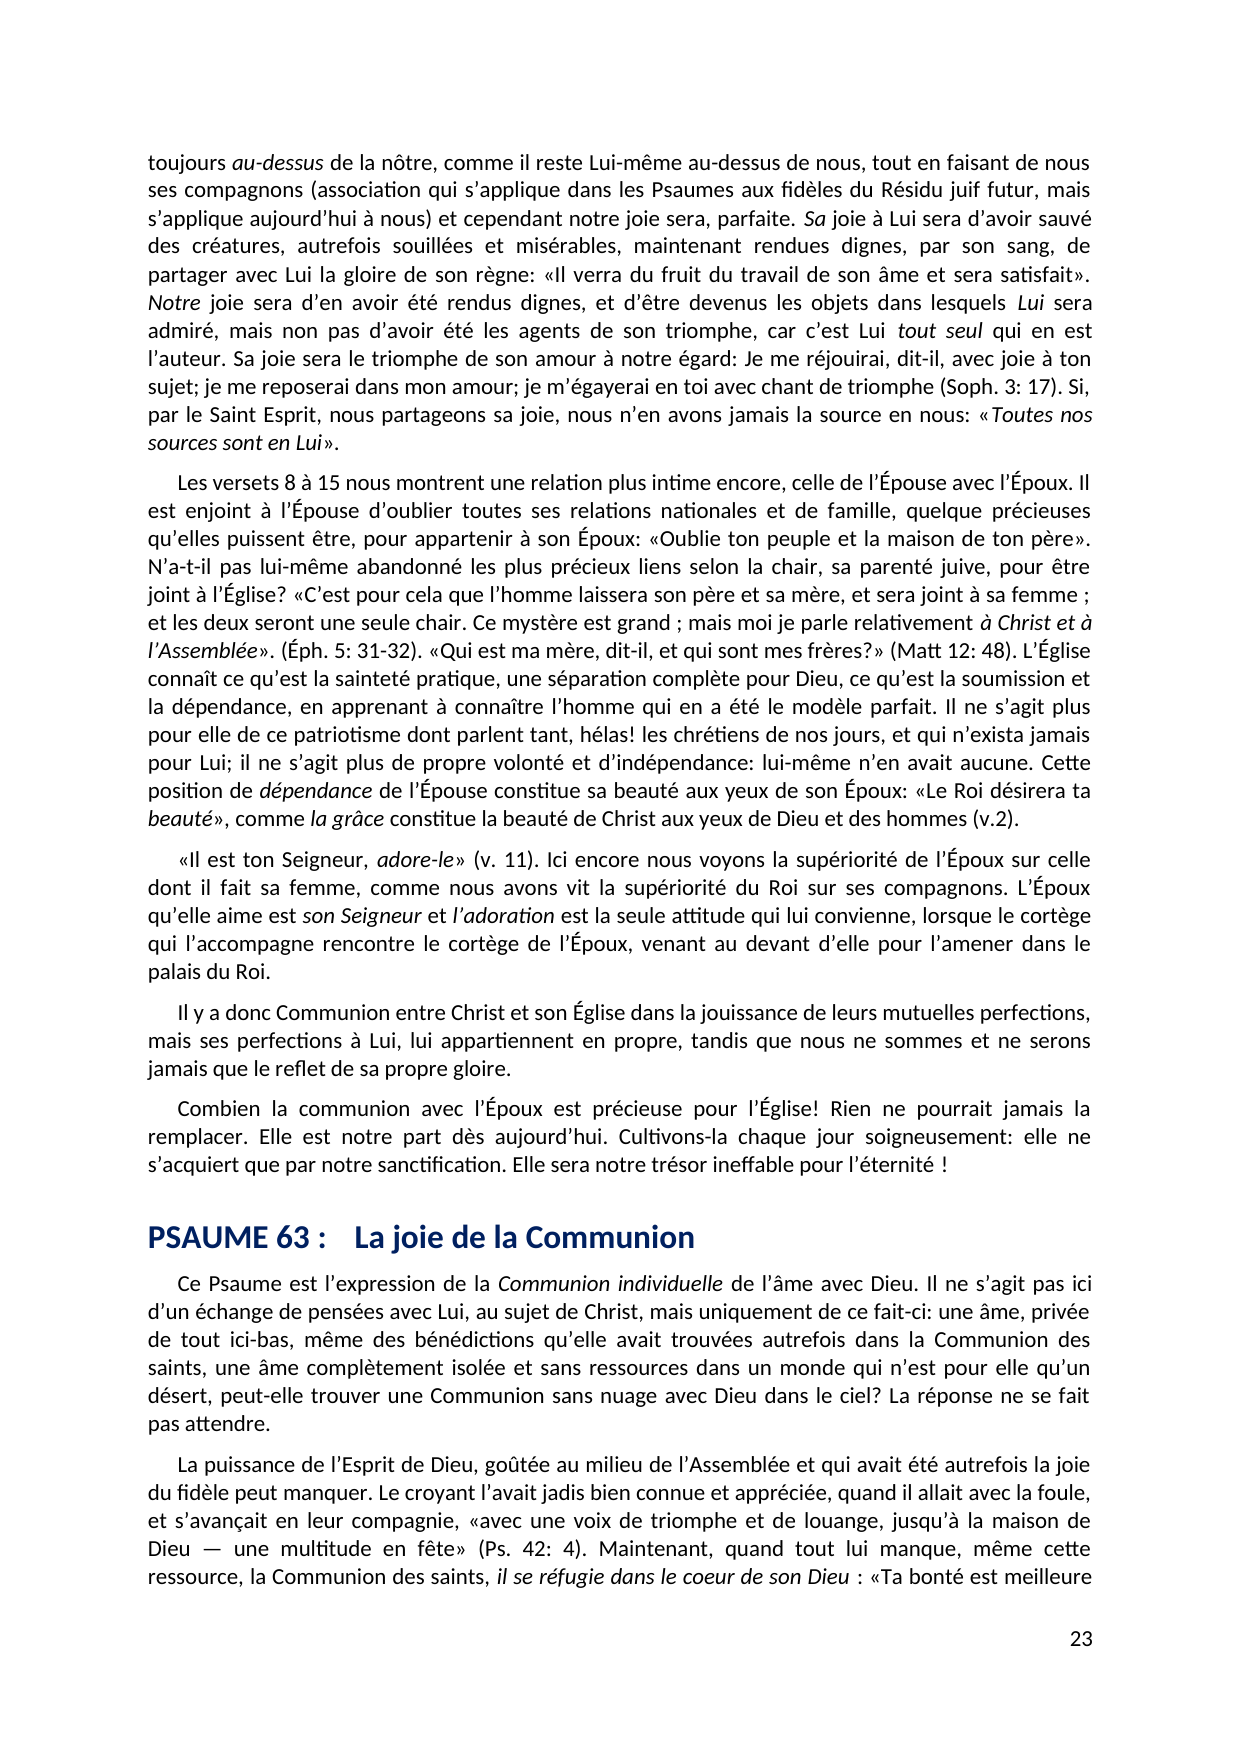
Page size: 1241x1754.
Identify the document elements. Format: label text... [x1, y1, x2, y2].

text Les versets 8 à 15 nous montrent une relation plus intime encore, celle de l’Épouse avec l’Époux. Il est enjoint à l’Épouse d’oublier toutes ses relations nationales et de famille, quelque précieuses qu’elles puissent être, pour appartenir à son Époux: «Oublie ton peuple et la maison de ton père». N’a-t-il pas lui-même abandonné les plus précieux liens selon la chair, sa parenté juive, pour être joint à l’Église? «C’est pour cela que l’homme laissera son père et sa mère, et sera joint à sa femme ; et les deux seront une seule chair. Ce mystère est grand ; mais moi je parle relativement à Christ et à l’Assemblée». (Éph. 5: 31-32). «Qui est ma mère, dit-il, et qui sont mes frères?» (Matt 12: 48). L’Église connaît ce qu’est la sainteté pratique, une séparation complète pour Dieu, ce qu’est la soumission et la dépendance, en apprenant à connaître l’homme qui en a été le modèle parfait. Il ne s’agit plus pour elle de ce patriotisme dont parlent tant, hélas! les chrétiens de nos jours, et qui n’exista jamais pour Lui; il ne s’agit plus de propre volonté et d’indépendance: lui-même n’en avait aucune. Cette position de dépendance de l’Épouse constitue sa beauté aux yeux de son Époux: «Le Roi désirera ta beauté», comme la grâce constitue la beauté de Christ aux yeux de Dieu et des hommes (v.2). [148, 468, 1093, 833]
text Ce Psaume est l’expression de la Communion individuelle de l’âme avec Dieu. Il ne s’agit pas ici d’un échange de pensées avec Lui, au sujet de Christ, mais uniquement de ce fait-ci: une âme, privée de tout ici-bas, même des bénédictions qu’elle avait trouvées autrefois dans la Communion des saints, une âme complètement isolée et sans ressources dans un monde qui n’est pour elle qu’un désert, peut-elle trouver une Communion sans nuage avec Dieu dans le ciel? La réponse ne se fait pas attendre. [148, 1269, 1093, 1437]
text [148, 1450, 1093, 1590]
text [148, 148, 1093, 456]
text Il y a donc Communion entre Christ et son Église dans la jouissance de leurs mutuelles perfections, mais ses perfections à Lui, lui appartiennent en propre, tandis que nous ne sommes et ne serons jamais que le reflet de sa propre gloire. [148, 998, 1093, 1082]
text Combien la communion avec l’Époux est précieuse pour l’Église! Rien ne pourrait jamais la remplacer. Elle est notre part dès aujourd’hui. Cultivons-la chaque jour soigneusement: elle ne s’acquiert que par notre sanctification. Elle sera notre trésor ineffable pour l’éternité ! [148, 1094, 1093, 1178]
text «Il est ton Seigneur, adore-le» (v. 11). Ici encore nous voyons la supériorité de l’Époux sur celle dont il fait sa femme, comme nous avons vit la supériorité du Roi sur ses compagnons. L’Époux qu’elle aime est son Seigneur et l’adoration est la seule attitude qui lui convienne, lorsque le cortège qui l’accompagne rencontre le cortège de l’Époux, venant au devant d’elle pour l’amener dans le palais du Roi. [148, 845, 1093, 985]
subtitle PSAUME 63 : La joie de la Communion [148, 1216, 1093, 1257]
